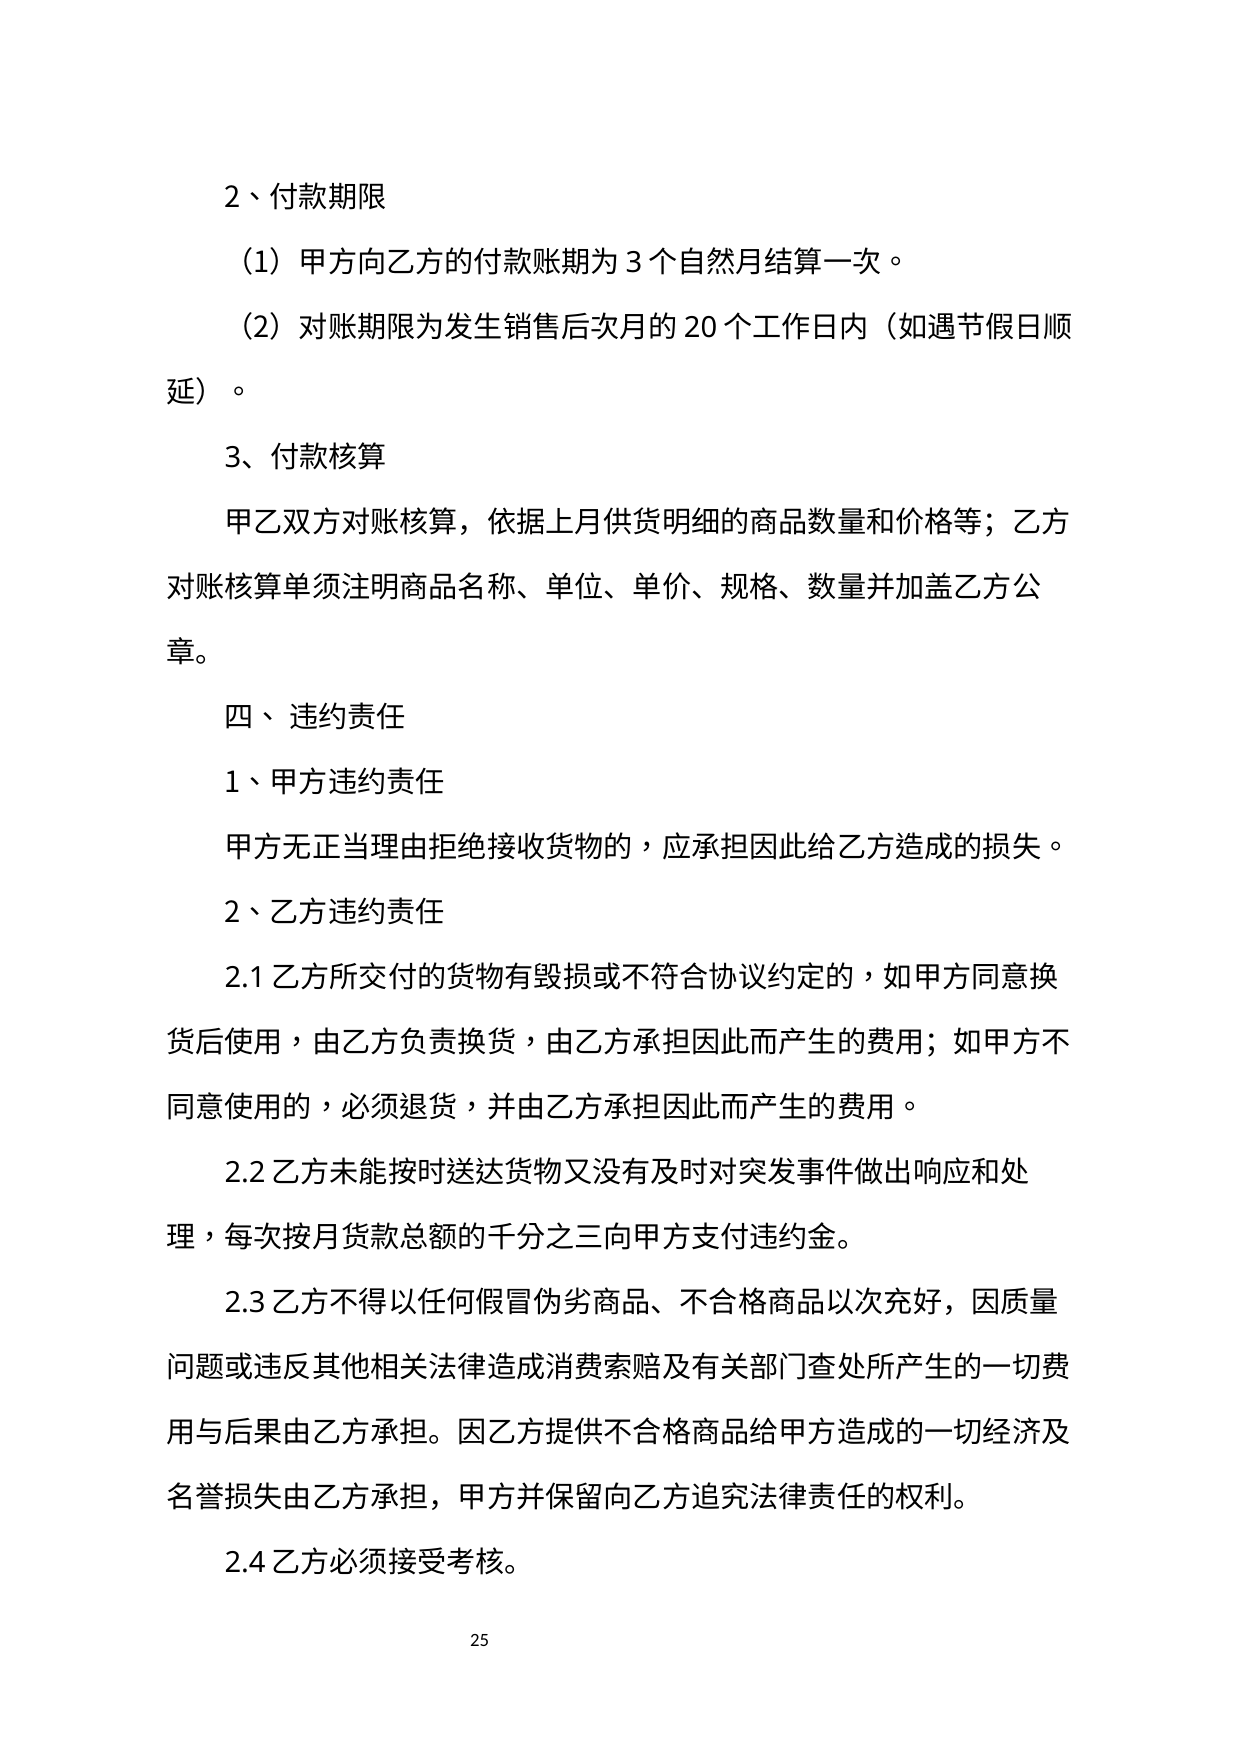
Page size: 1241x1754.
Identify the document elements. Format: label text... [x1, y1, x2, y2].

text （2）对账期限为发生销售后次月的20个工作日内（如遇节假日顺延）。 [166, 292, 1074, 422]
text （1）甲方向乙方的付款账期为3个自然月结算一次。 [166, 227, 1074, 292]
text 3、付款核算 [166, 422, 1074, 487]
text 2、付款期限 [166, 162, 1074, 227]
text 2.4乙方必须接受考核。 [166, 1527, 1074, 1592]
text 2、乙方违约责任 [166, 877, 1074, 942]
text 四、 违约责任 [166, 682, 1074, 747]
text 2.3乙方不得以任何假冒伪劣商品、不合格商品以次充好，因质量问题或违反其他相关法律造成消费索赔及有关部门查处所产生的一切费用与后果由乙方承担。因乙方提供不合格商品给甲方造成的一切经济及名誉损失由乙方承担，甲方并保留向乙方追究法律责任的权利。 [166, 1267, 1074, 1527]
text 2.1乙方所交付的货物有毁损或不符合协议约定的，如甲方同意换货后使用，由乙方负责换货，由乙方承担因此而产生的费用；如甲方不同意使用的，必须退货，并由乙方承担因此而产生的费用。 [166, 942, 1074, 1137]
text 甲方无正当理由拒绝接收货物的，应承担因此给乙方造成的损失。 [166, 812, 1074, 877]
text 1、甲方违约责任 [166, 747, 1074, 812]
text 2.2乙方未能按时送达货物又没有及时对突发事件做出响应和处理，每次按月货款总额的千分之三向甲方支付违约金。 [166, 1137, 1074, 1267]
text 甲乙双方对账核算，依据上月供货明细的商品数量和价格等；乙方对账核算单须注明商品名称、单位、单价、规格、数量并加盖乙方公章。 [166, 487, 1074, 682]
